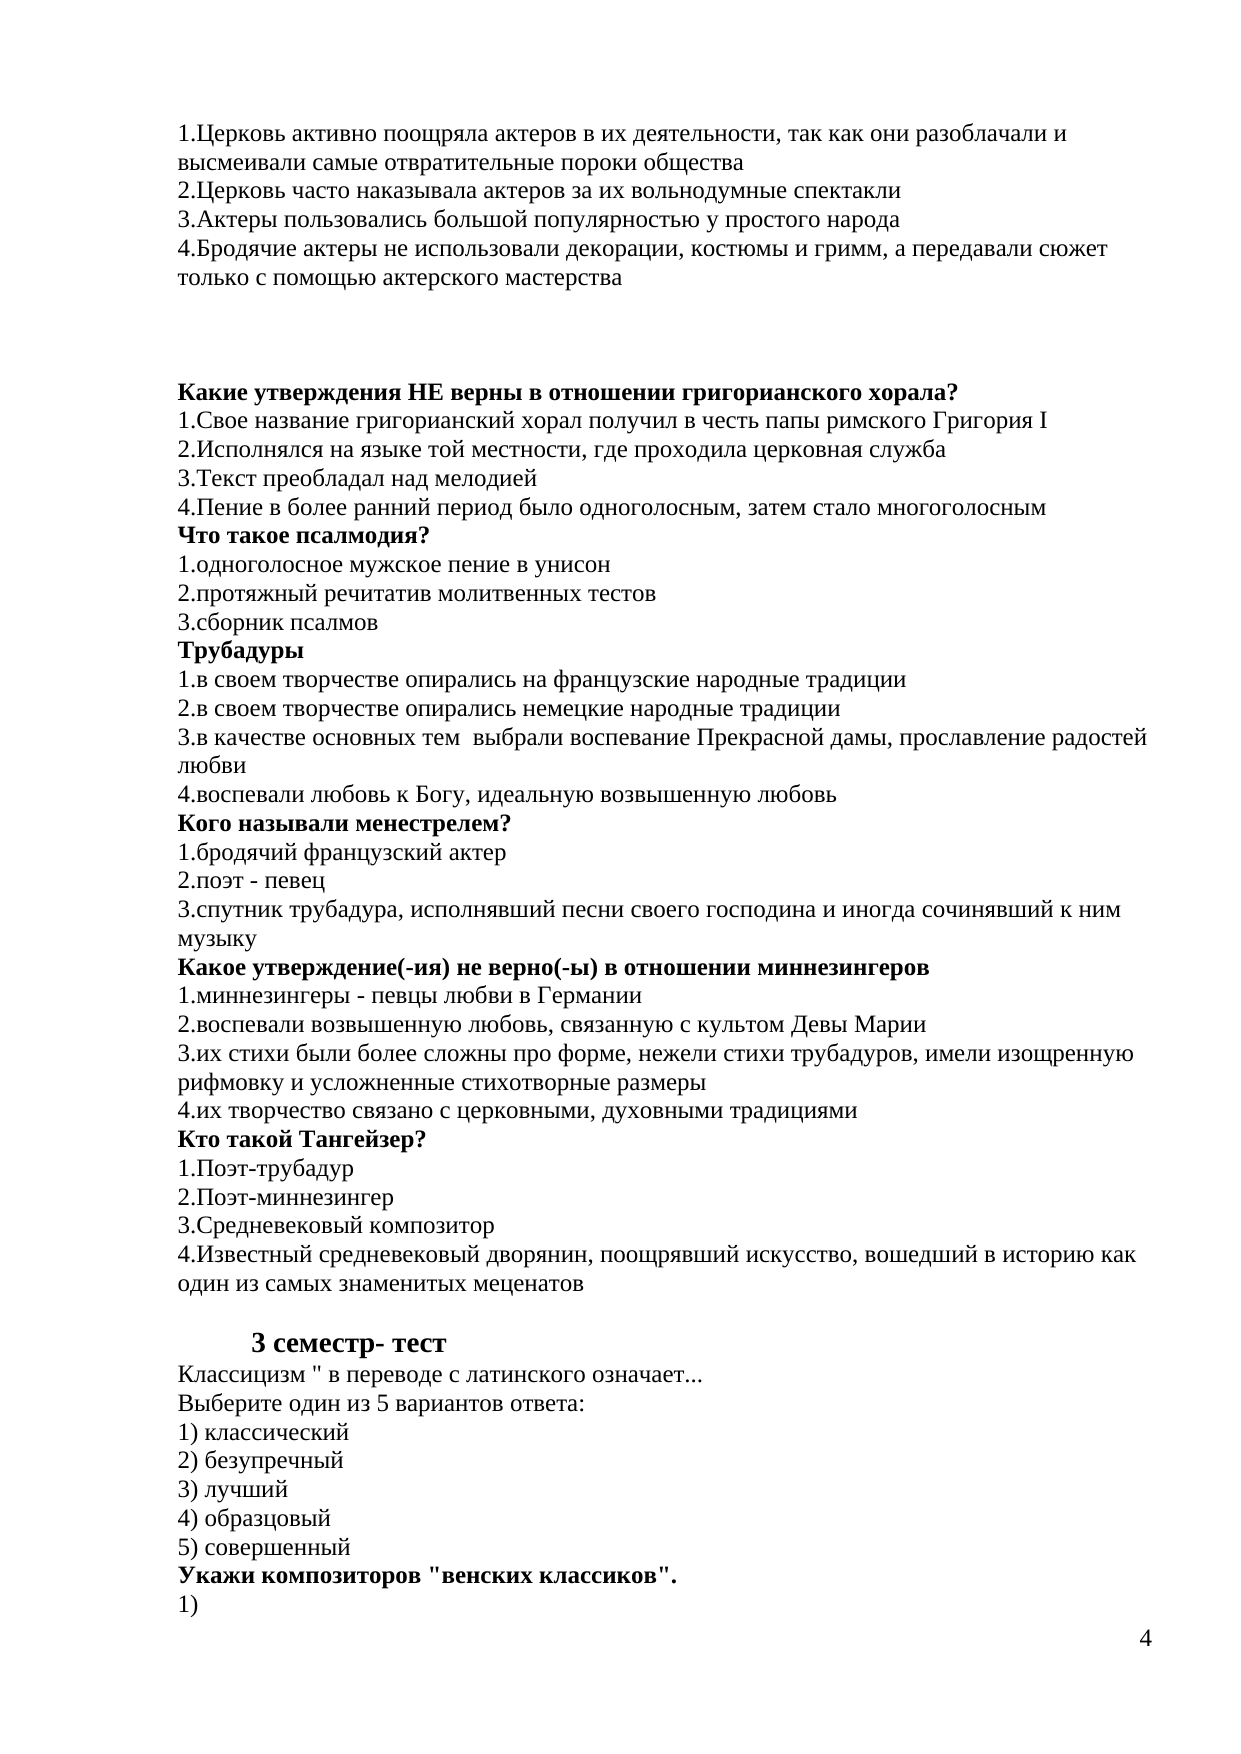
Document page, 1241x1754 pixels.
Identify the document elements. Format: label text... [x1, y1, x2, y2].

text 2.протяжный речитатив молитвенных тестов [177, 578, 1152, 607]
text 4.воспевали любовь к Богу, идеальную возвышенную любовь [177, 779, 1152, 808]
text 4.Бродячие актеры не использовали декорации, костюмы и гримм, а передавали сюжет только с помощью актерского мастерства [177, 233, 1152, 291]
text 1) классический [177, 1417, 1152, 1445]
text 2.Исполнялся на языке той местности, где проходила церковная служба [177, 434, 1152, 463]
text Какое утверждение(-ия) не верно(-ы) в отношении миннезингеров [177, 952, 1152, 981]
text 3 семестр- тест [251, 1326, 1152, 1359]
text 3.Средневековый композитор [177, 1211, 1152, 1239]
text 5) совершенный [177, 1532, 1152, 1560]
text 2.Поэт-миннезингер [177, 1182, 1152, 1211]
text 1.Поэт-трубадур [177, 1153, 1152, 1182]
text 4.Известный средневековый дворянин, поощрявший искусство, вошедший в историю как один из самых знаменитых меценатов [177, 1239, 1152, 1297]
text Трубадуры [177, 636, 1152, 664]
text 2.Церковь часто наказывала актеров за их вольнодумные спектакли [177, 176, 1152, 204]
text 4.Пение в более ранний период было одноголосным, затем стало многоголосным [177, 492, 1152, 521]
text 3) лучший [177, 1474, 1152, 1503]
text 1.Церковь активно поощряла актеров в их деятельности, так как они разоблачали и высмеивали самые отвратительные пороки общества [177, 118, 1152, 176]
text 1.одноголосное мужское пение в унисон [177, 549, 1152, 578]
text Укажи композиторов "венских классиков". [177, 1560, 1152, 1589]
text 3.Текст преобладал над мелодией [177, 463, 1152, 492]
text 1.бродячий французский актер [177, 837, 1152, 866]
text 2) безупречный [177, 1445, 1152, 1474]
text 3.в качестве основных тем выбрали воспевание Прекрасной дамы, прославление радостей любви [177, 722, 1152, 779]
text Что такое псалмодия? [177, 521, 1152, 549]
text Классицизм " в переводе с латинского означает... [177, 1359, 1152, 1388]
text 3.спутник трубадура, исполнявший песни своего господина и иногда сочинявший к ним музыку [177, 894, 1152, 952]
text Кого называли менестрелем? [177, 808, 1152, 837]
text 3.Актеры пользовались большой популярностью у простого народа [177, 204, 1152, 233]
text 2.в своем творчестве опирались немецкие народные традиции [177, 693, 1152, 722]
text 3.сборник псалмов [177, 607, 1152, 636]
text Выберите один из 5 вариантов ответа: [177, 1388, 1152, 1417]
text 4.их творчество связано с церковными, духовными традициями [177, 1096, 1152, 1124]
text 2.воспевали возвышенную любовь, связанную с культом Девы Марии [177, 1009, 1152, 1038]
text 1.Свое название григорианский хорал получил в честь папы римского Григория I [177, 406, 1152, 434]
text Кто такой Тангейзер? [177, 1124, 1152, 1153]
text 1.в своем творчестве опирались на французские народные традиции [177, 664, 1152, 693]
text 3.их стихи были более сложны про форме, нежели стихи трубадуров, имели изощренную рифмовку и усложненные стихотворные размеры [177, 1038, 1152, 1096]
text 1.миннезингеры - певцы любви в Германии [177, 981, 1152, 1009]
text 1) [177, 1589, 1152, 1618]
text 2.поэт - певец [177, 866, 1152, 894]
text 4) образцовый [177, 1503, 1152, 1532]
text Какие утверждения НЕ верны в отношении григорианского хорала? [177, 377, 1152, 406]
